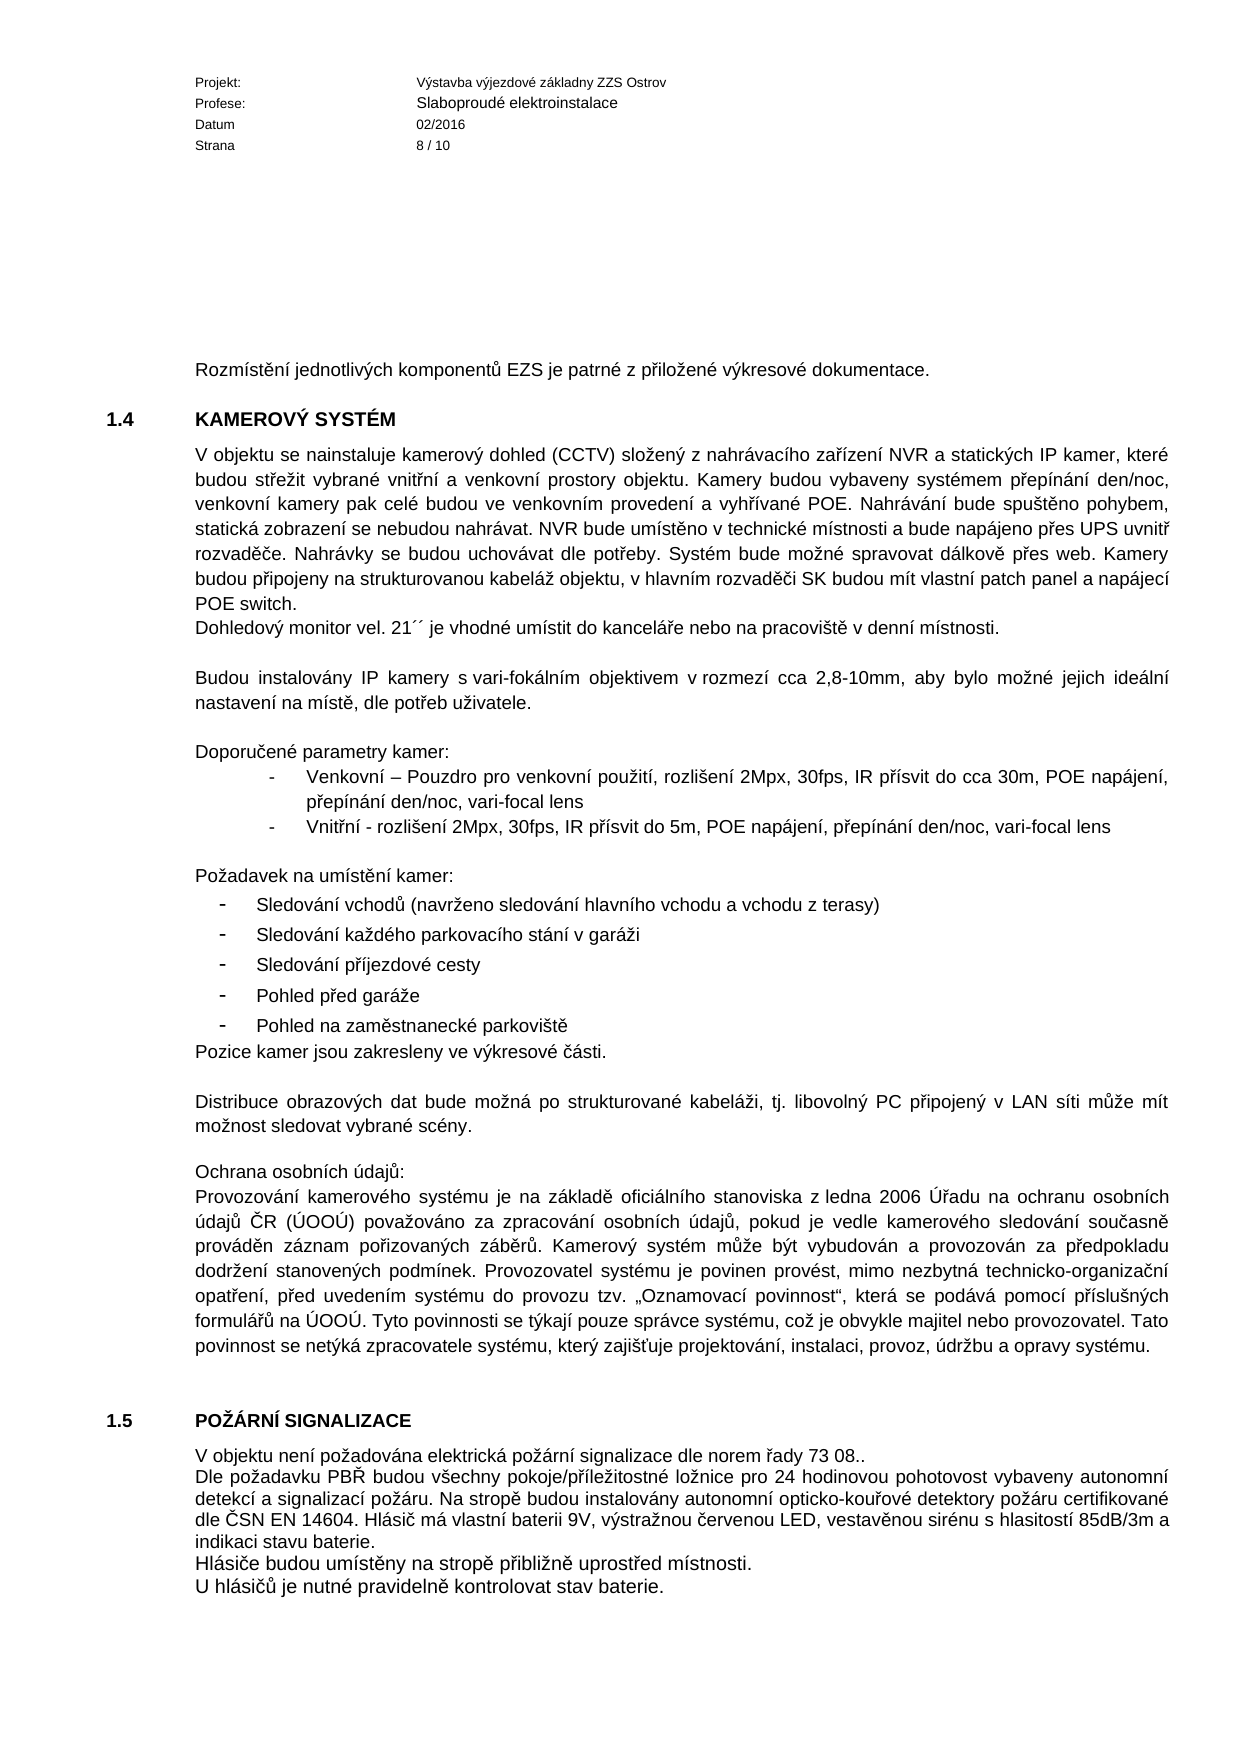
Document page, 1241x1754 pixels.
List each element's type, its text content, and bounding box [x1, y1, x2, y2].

text Rozmístění jednotlivých komponentů EZS je patrné z přiložené výkresové dokumentace. [195, 356, 1169, 381]
text Distribuce obrazových dat bude možná po strukturované kabeláži, tj. libovolný PC připojený v LAN síti může mít možnost sledovat vybrané scény. [195, 1091, 1169, 1137]
list Sledování vchodů (navrženo sledování hlavního vchodu a vchodu z terasy) [218, 890, 1169, 916]
text Doporučené parametry kamer: [195, 741, 1169, 763]
subtitle Ochrana osobních údajů: [195, 1161, 1169, 1182]
text Dle požadavku PBŘ budou všechny pokoje/příležitostné ložnice pro 24 hodinovou pohotovost vybaveny autonomní detekcí a signalizací požáru. Na stropě budou instalovány autonomní opticko-kouřové detektory požáru certifikované dle ČSN EN 14604. Hlásič má vlastní baterii 9V, výstražnou červenou LED, vestavěnou sirénu s hlasitostí 85dB/3m a indikaci stavu baterie. [195, 1466, 1169, 1552]
list Venkovní – Pouzdro pro venkovní použití, rozlišení 2Mpx, 30fps, IR přísvit do cca 30m, POE napájení, přepínání den/noc, vari-focal lens [269, 766, 1169, 812]
text V objektu se nainstaluje kamerový dohled (CCTV) složený z nahrávacího zařízení NVR a statických IP kamer, které budou střežit vybrané vnitřní a venkovní prostory objektu. Kamery budou vybaveny systémem přepínání den/noc, venkovní kamery pak celé budou ve venkovním provedení a vyhřívané POE. Nahrávání bude spuštěno pohybem, statická zobrazení se nebudou nahrávat. NVR bude umístěno v technické místnosti a bude napájeno přes UPS uvnitř rozvaděče. Nahrávky se budou uchovávat dle potřeby. Systém bude možné spravovat dálkově přes web. Kamery budou připojeny na strukturovanou kabeláž objektu, v hlavním rozvaděči SK budou mít vlastní patch panel a napájecí POE switch. [195, 444, 1169, 614]
text V objektu není požadována elektrická požární signalizace dle norem řady 73 08.. [195, 1444, 1169, 1466]
list Vnitřní - rozlišení 2Mpx, 30fps, IR přísvit do 5m, POE napájení, přepínání den/noc, vari-focal lens [269, 816, 1169, 837]
list Pohled na zaměstnanecké parkoviště [218, 1011, 1169, 1037]
text Hlásiče budou umístěny na stropě přibližně uprostřed místnosti. [195, 1552, 1169, 1575]
title kamerový systém [106, 406, 1169, 431]
text Dohledový monitor vel. 21´´ je vhodné umístit do kanceláře nebo na pracoviště v denní místnosti. [195, 617, 1169, 639]
text Provozování kamerového systému je na základě oficiálního stanoviska z ledna 2006 Úřadu na ochranu osobních údajů ČR (ÚOOÚ) považováno za zpracování osobních údajů, pokud je vedle kamerového sledování současně prováděn záznam pořizovaných záběrů. Kamerový systém může být vybudován a provozován za předpokladu dodržení stanovených podmínek. Provozovatel systému je povinen provést, mimo nezbytná technicko-organizační opatření, před uvedením systému do provozu tzv. „Oznamovací povinnost“, která se podává pomocí příslušných formulářů na ÚOOÚ. Tyto povinnosti se týkají pouze správce systému, což je obvykle majitel nebo provozovatel. Tato povinnost se netýká zpracovatele systému, který zajišťuje projektování, instalaci, provoz, údržbu a opravy systému. [195, 1186, 1169, 1356]
title Požární signalizace [106, 1407, 1169, 1432]
list Sledování každého parkovacího stání v garáži [218, 920, 1169, 946]
text Budou instalovány IP kamery s vari-fokálním objektivem v rozmezí cca 2,8-10mm, aby bylo možné jejich ideální nastavení na místě, dle potřeb uživatele. [195, 667, 1169, 713]
text U hlásičů je nutné pravidelně kontrolovat stav baterie. [195, 1575, 1169, 1598]
list Pohled před garáže [218, 981, 1169, 1007]
text Pozice kamer jsou zakresleny ve výkresové části. [195, 1041, 1169, 1062]
text Požadavek na umístění kamer: [195, 865, 1169, 887]
list Sledování příjezdové cesty [218, 950, 1169, 977]
